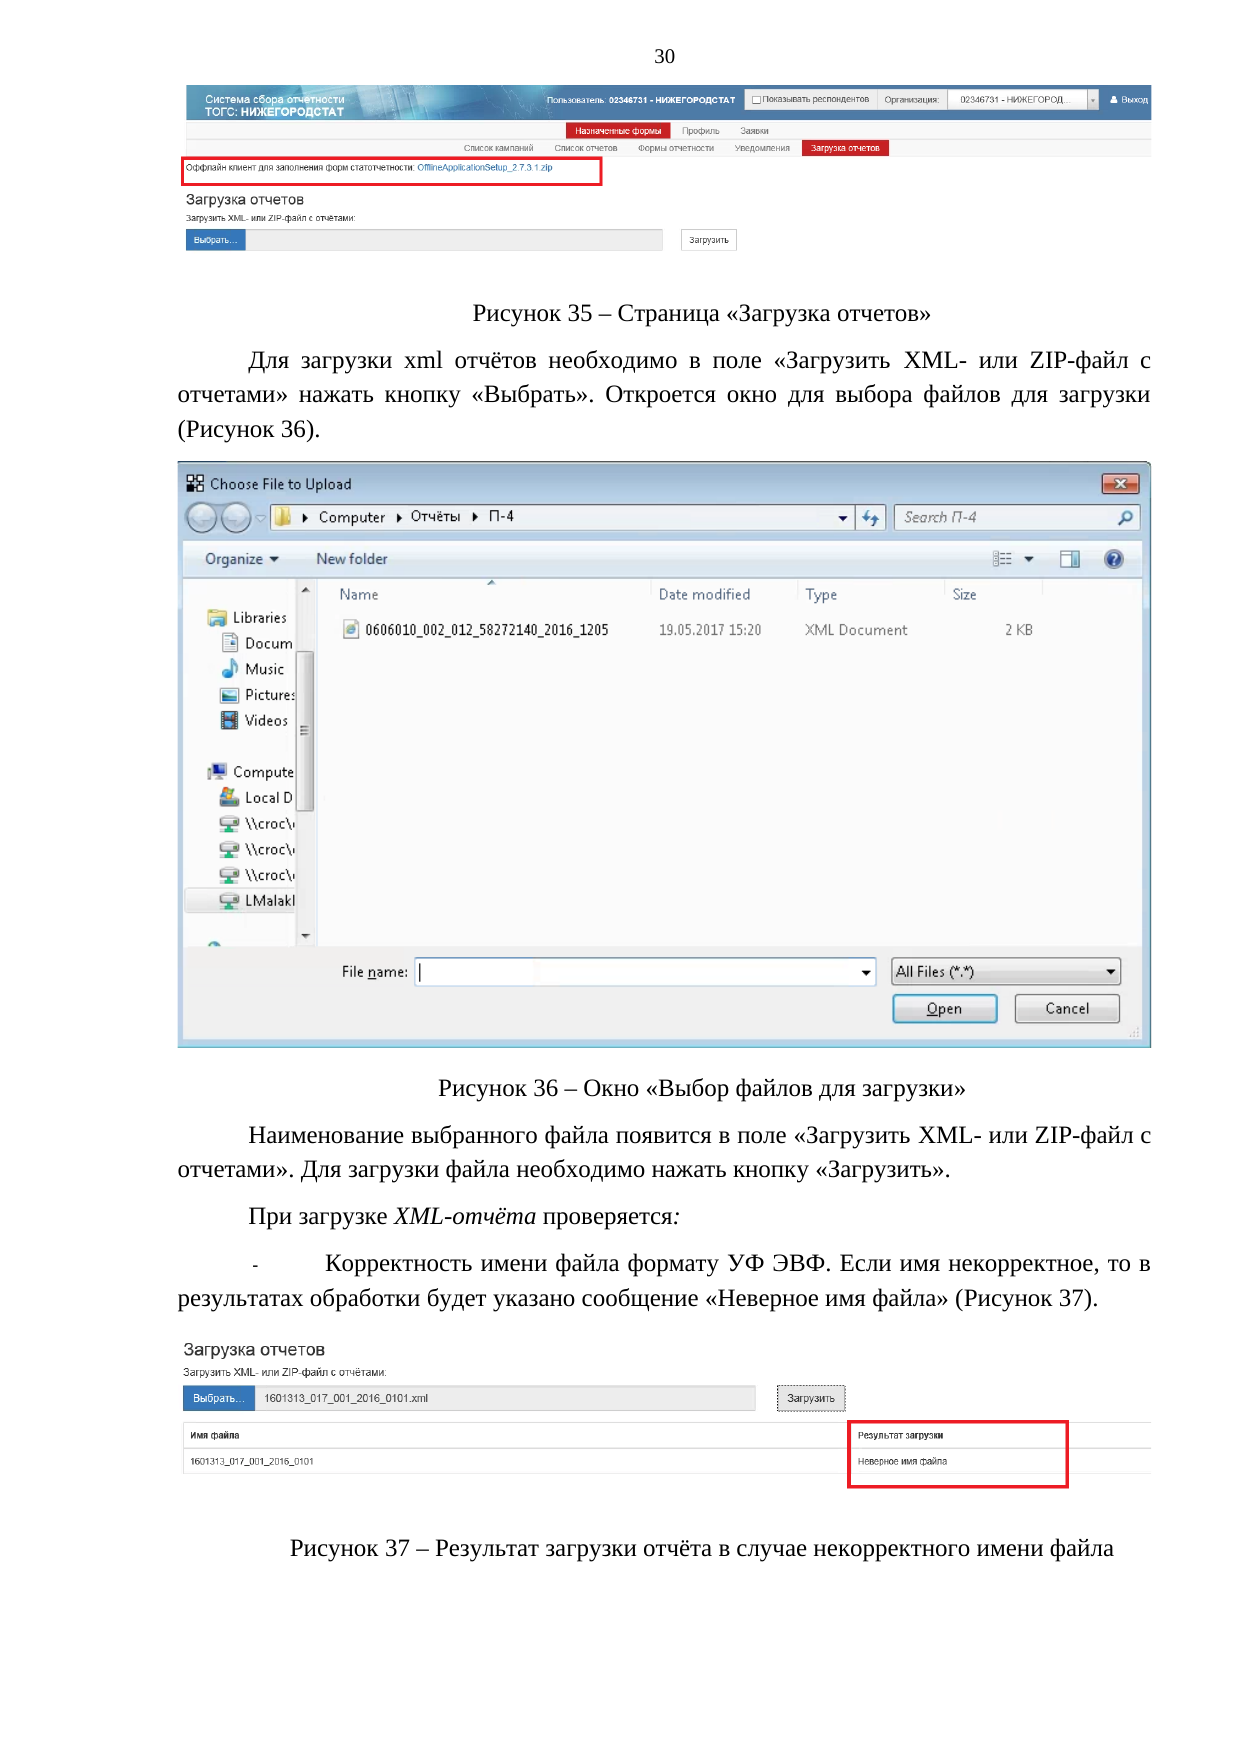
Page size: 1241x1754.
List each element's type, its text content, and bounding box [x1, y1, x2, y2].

list Корректность имени файла формату УФ ЭВФ. Если имя некорректное, то в результатах обработки будет указано сообщение «Неверное имя файла» (Рисунок 37). [177, 1248, 1152, 1311]
text При загрузке XML-отчёта проверяется: [177, 1201, 1152, 1230]
picture [177, 1329, 1152, 1509]
text Для загрузки xml отчётов необходимо в поле «Загрузить XML- или ZIP-файл с отчетами» нажать кнопку «Выбрать». Откроется окно для выбора файлов для загрузки (Рисунок 36). [177, 345, 1152, 443]
text Рисунок 37 – Результат загрузки отчёта в случае некорректного имени файла [252, 1533, 1152, 1562]
picture [177, 85, 1152, 273]
picture [177, 461, 1152, 1048]
text Рисунок 35 – Страница «Загрузка отчетов» [252, 298, 1152, 327]
text Наименование выбранного файла появится в поле «Загрузить XML- или ZIP-файл с отчетами». Для загрузки файла необходимо нажать кнопку «Загрузить». [177, 1120, 1152, 1183]
text Рисунок 36 – Окно «Выбор файлов для загрузки» [252, 1073, 1152, 1101]
